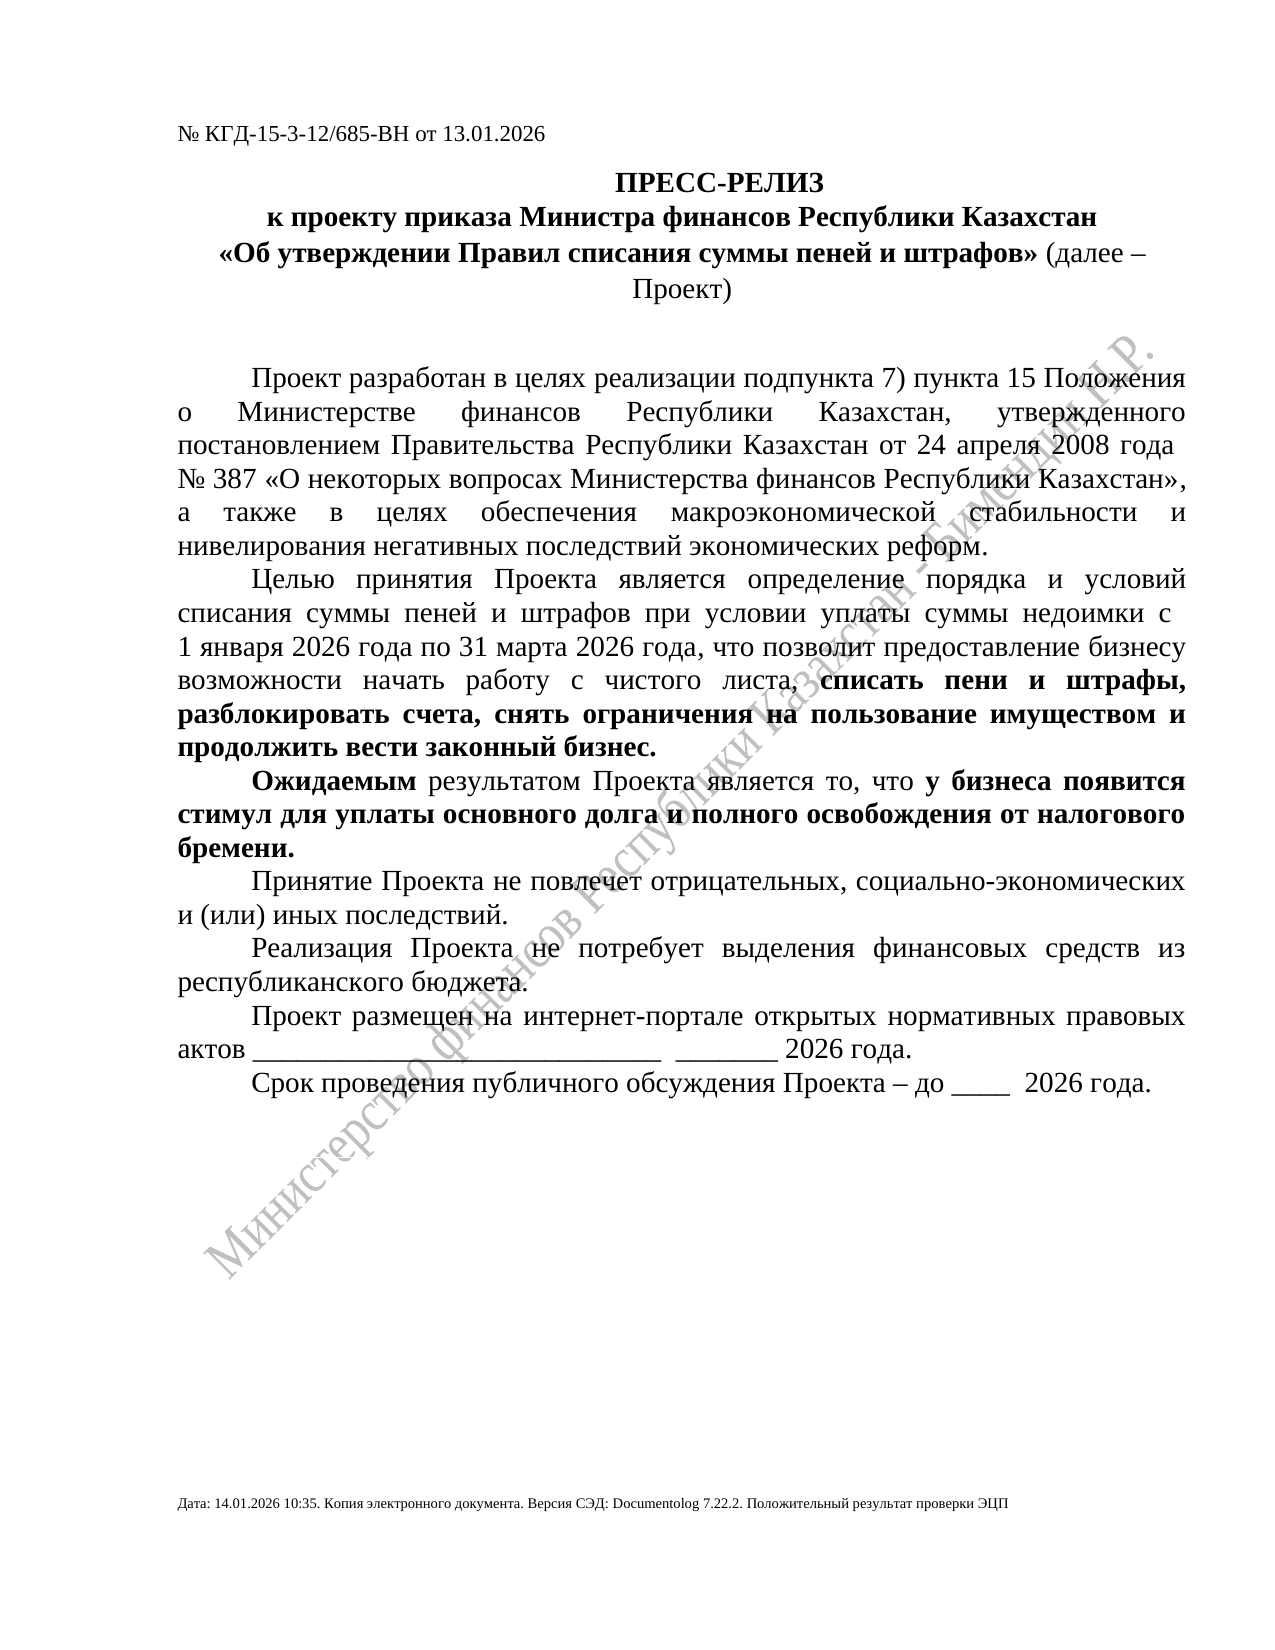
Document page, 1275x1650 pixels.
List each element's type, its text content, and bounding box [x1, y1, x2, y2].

text ПРЕСС-РЕЛИЗ [177, 166, 1186, 199]
text Проект размещен на интернет-портале открытых нормативных правовых актов ____________________________ _______ 2026 года. [177, 998, 1186, 1065]
text Принятие Проекта не повлечет отрицательных, социально-экономических и (или) иных последствий. [177, 863, 1186, 931]
text Целью принятия Проекта является определение порядка и условий списания суммы пеней и штрафов при условии уплаты суммы недоимки с 1 января 2026 года по 31 марта 2026 года, что позволит предоставление бизнесу возможности начать работу с чистого листа, списать пени и штрафы, разблокировать счета, снять ограничения на пользование имуществом и продолжить вести законный бизнес. [177, 562, 1186, 763]
text Реализация Проекта не потребует выделения финансовых средств из республиканского бюджета. [177, 931, 1186, 998]
text Ожидаемым результатом Проекта является то, что у бизнеса появится стимул для уплаты основного долга и полного освобождения от налогового бремени. [177, 763, 1186, 863]
text № КГД-15-3-12/685-ВН от 13.01.2026 [177, 121, 1186, 147]
text Срок проведения публичного обсуждения Проекта – до ____ 2026 года. [177, 1065, 1186, 1157]
text к проекту приказа Министра финансов Республики Казахстан «Об утверждении Правил списания суммы пеней и штрафов» (далее – Проект) [177, 199, 1186, 305]
text Проект разработан в целях реализации подпункта 7) пункта 15 Положения о Министерстве финансов Республики Казахстан, утвержденного постановлением Правительства Республики Казахстан от 24 апреля 2008 года № 387 «О некоторых вопросах Министерства финансов Республики Казахстан», а также в целях обеспечения макроэкономической стабильности и нивелирования негативных последствий экономических реформ. [177, 360, 1186, 562]
